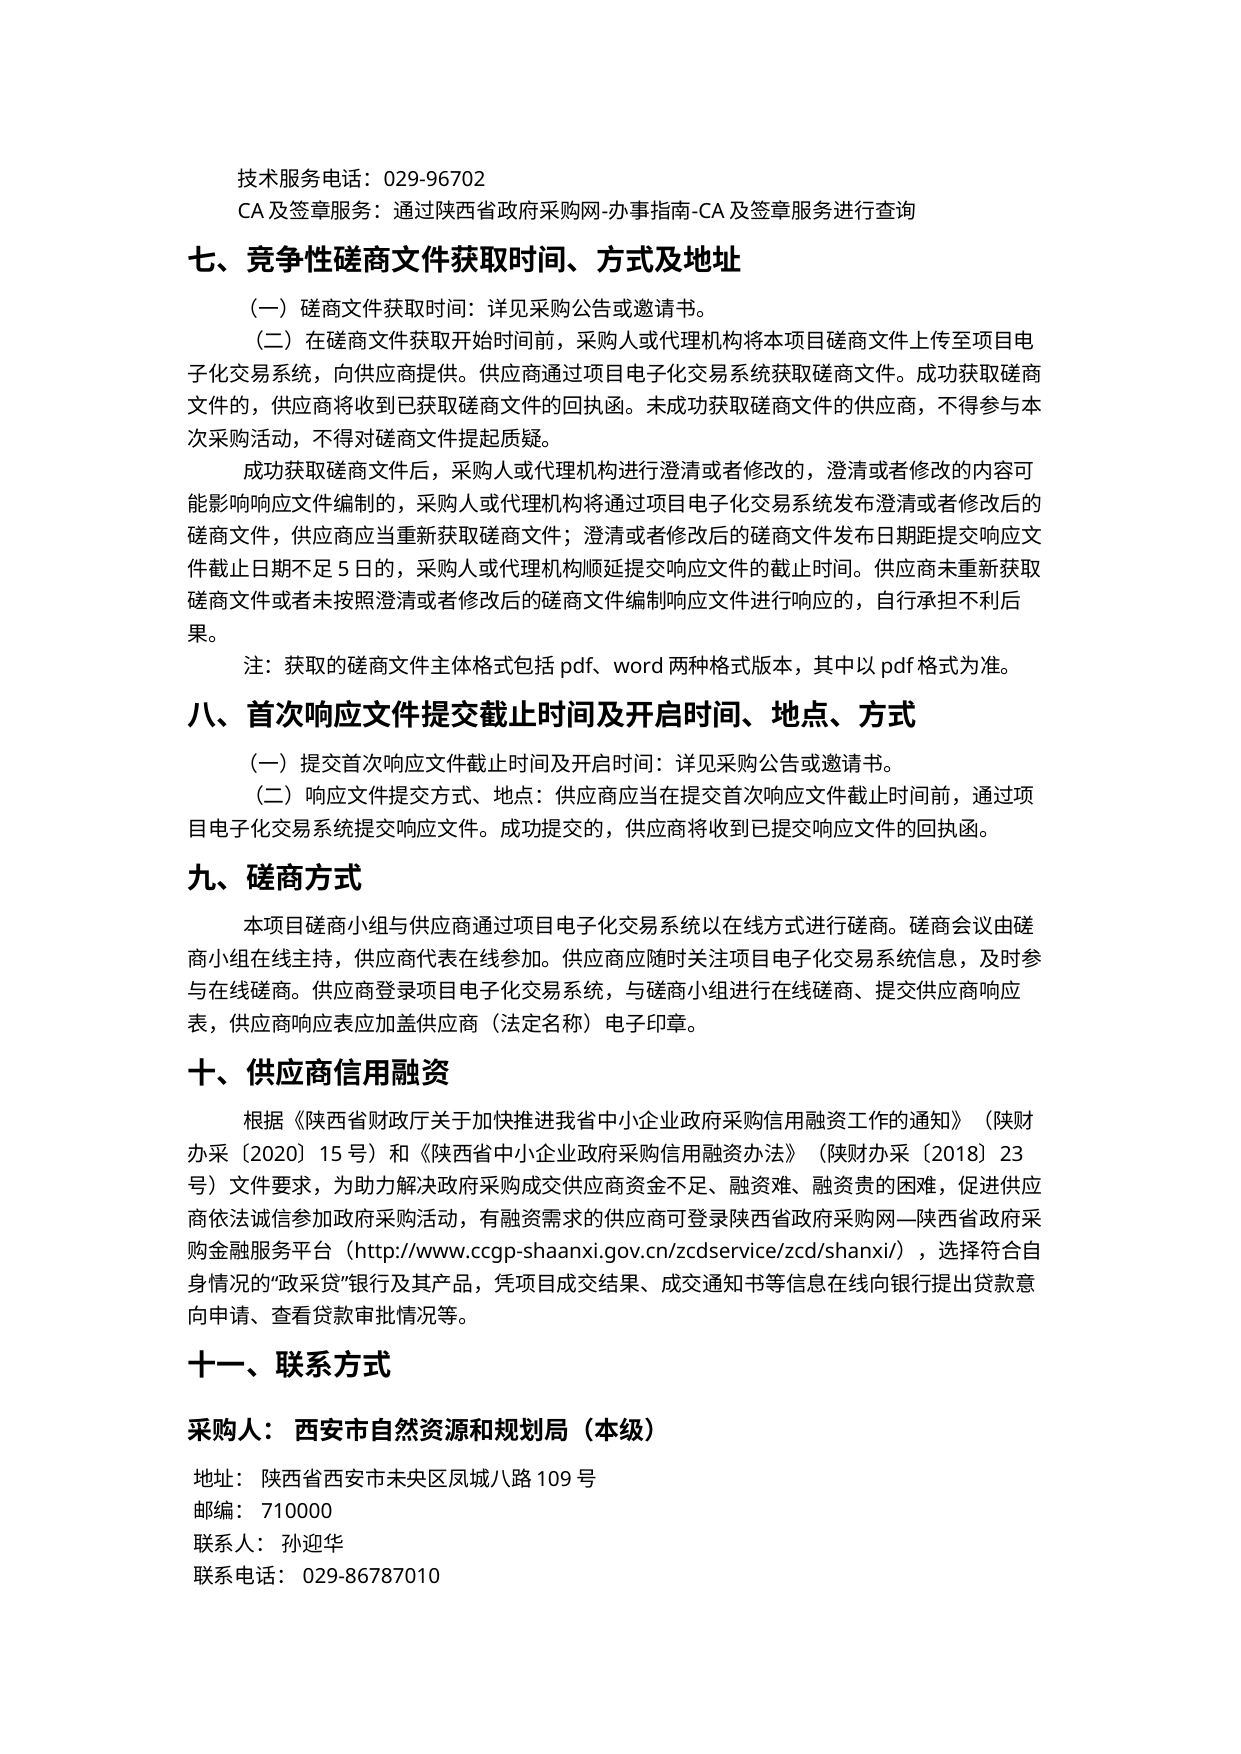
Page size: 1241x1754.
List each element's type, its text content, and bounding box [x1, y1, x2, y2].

text 八、首次响应文件提交截止时间及开启时间、地点、方式 [187, 682, 1053, 747]
text 地址： 陕西省西安市未央区凤城八路109号 [187, 1462, 1053, 1494]
text （一）提交首次响应文件截止时间及开启时间：详见采购公告或邀请书。 [187, 747, 1053, 779]
text 采购人： 西安市自然资源和规划局（本级） [187, 1397, 1053, 1462]
text 九、磋商方式 [187, 844, 1053, 909]
text 邮编： 710000 [187, 1494, 1053, 1527]
text 本项目磋商小组与供应商通过项目电子化交易系统以在线方式进行磋商。磋商会议由磋商小组在线主持，供应商代表在线参加。供应商应随时关注项目电子化交易系统信息，及时参与在线磋商。供应商登录项目电子化交易系统，与磋商小组进行在线磋商、提交供应商响应表，供应商响应表应加盖供应商（法定名称）电子印章。 [187, 909, 1053, 1039]
text 根据《陕西省财政厅关于加快推进我省中小企业政府采购信用融资工作的通知》（陕财办采〔2020〕15 号）和《陕西省中小企业政府采购信用融资办法》（陕财办采〔2018〕23 号）文件要求，为助力解决政府采购成交供应商资金不足、融资难、融资贵的困难，促进供应商依法诚信参加政府采购活动，有融资需求的供应商可登录陕西省政府采购网—陕西省政府采购金融服务平台（http://www.ccgp-shaanxi.gov.cn/zcdservice/zcd/shanxi/），选择符合自身情况的“政采贷”银行及其产品，凭项目成交结果、成交通知书等信息在线向银行提出贷款意向申请、查看贷款审批情况等。 [187, 1104, 1053, 1332]
text 七、竞争性磋商文件获取时间、方式及地址 [187, 227, 1053, 292]
text 联系人： 孙迎华 [187, 1527, 1053, 1559]
text 联系电话： 029-86787010 [187, 1559, 1053, 1592]
text （二）在磋商文件获取开始时间前，采购人或代理机构将本项目磋商文件上传至项目电子化交易系统，向供应商提供。供应商通过项目电子化交易系统获取磋商文件。成功获取磋商文件的，供应商将收到已获取磋商文件的回执函。未成功获取磋商文件的供应商，不得参与本次采购活动，不得对磋商文件提起质疑。 [187, 324, 1053, 454]
text 成功获取磋商文件后，采购人或代理机构进行澄清或者修改的，澄清或者修改的内容可能影响响应文件编制的，采购人或代理机构将通过项目电子化交易系统发布澄清或者修改后的磋商文件，供应商应当重新获取磋商文件；澄清或者修改后的磋商文件发布日期距提交响应文件截止日期不足5日的，采购人或代理机构顺延提交响应文件的截止时间。供应商未重新获取磋商文件或者未按照澄清或者修改后的磋商文件编制响应文件进行响应的，自行承担不利后果。 [187, 454, 1053, 649]
text 技术服务电话：029-96702 [187, 162, 1053, 194]
text 注：获取的磋商文件主体格式包括pdf、word两种格式版本，其中以pdf格式为准。 [187, 649, 1053, 682]
text 十一、联系方式 [187, 1332, 1053, 1397]
text （一）磋商文件获取时间：详见采购公告或邀请书。 [187, 292, 1053, 324]
text 十、供应商信用融资 [187, 1039, 1053, 1104]
text （二）响应文件提交方式、地点：供应商应当在提交首次响应文件截止时间前，通过项目电子化交易系统提交响应文件。成功提交的，供应商将收到已提交响应文件的回执函。 [187, 779, 1053, 844]
text CA及签章服务：通过陕西省政府采购网-办事指南-CA及签章服务进行查询 [187, 194, 1053, 227]
